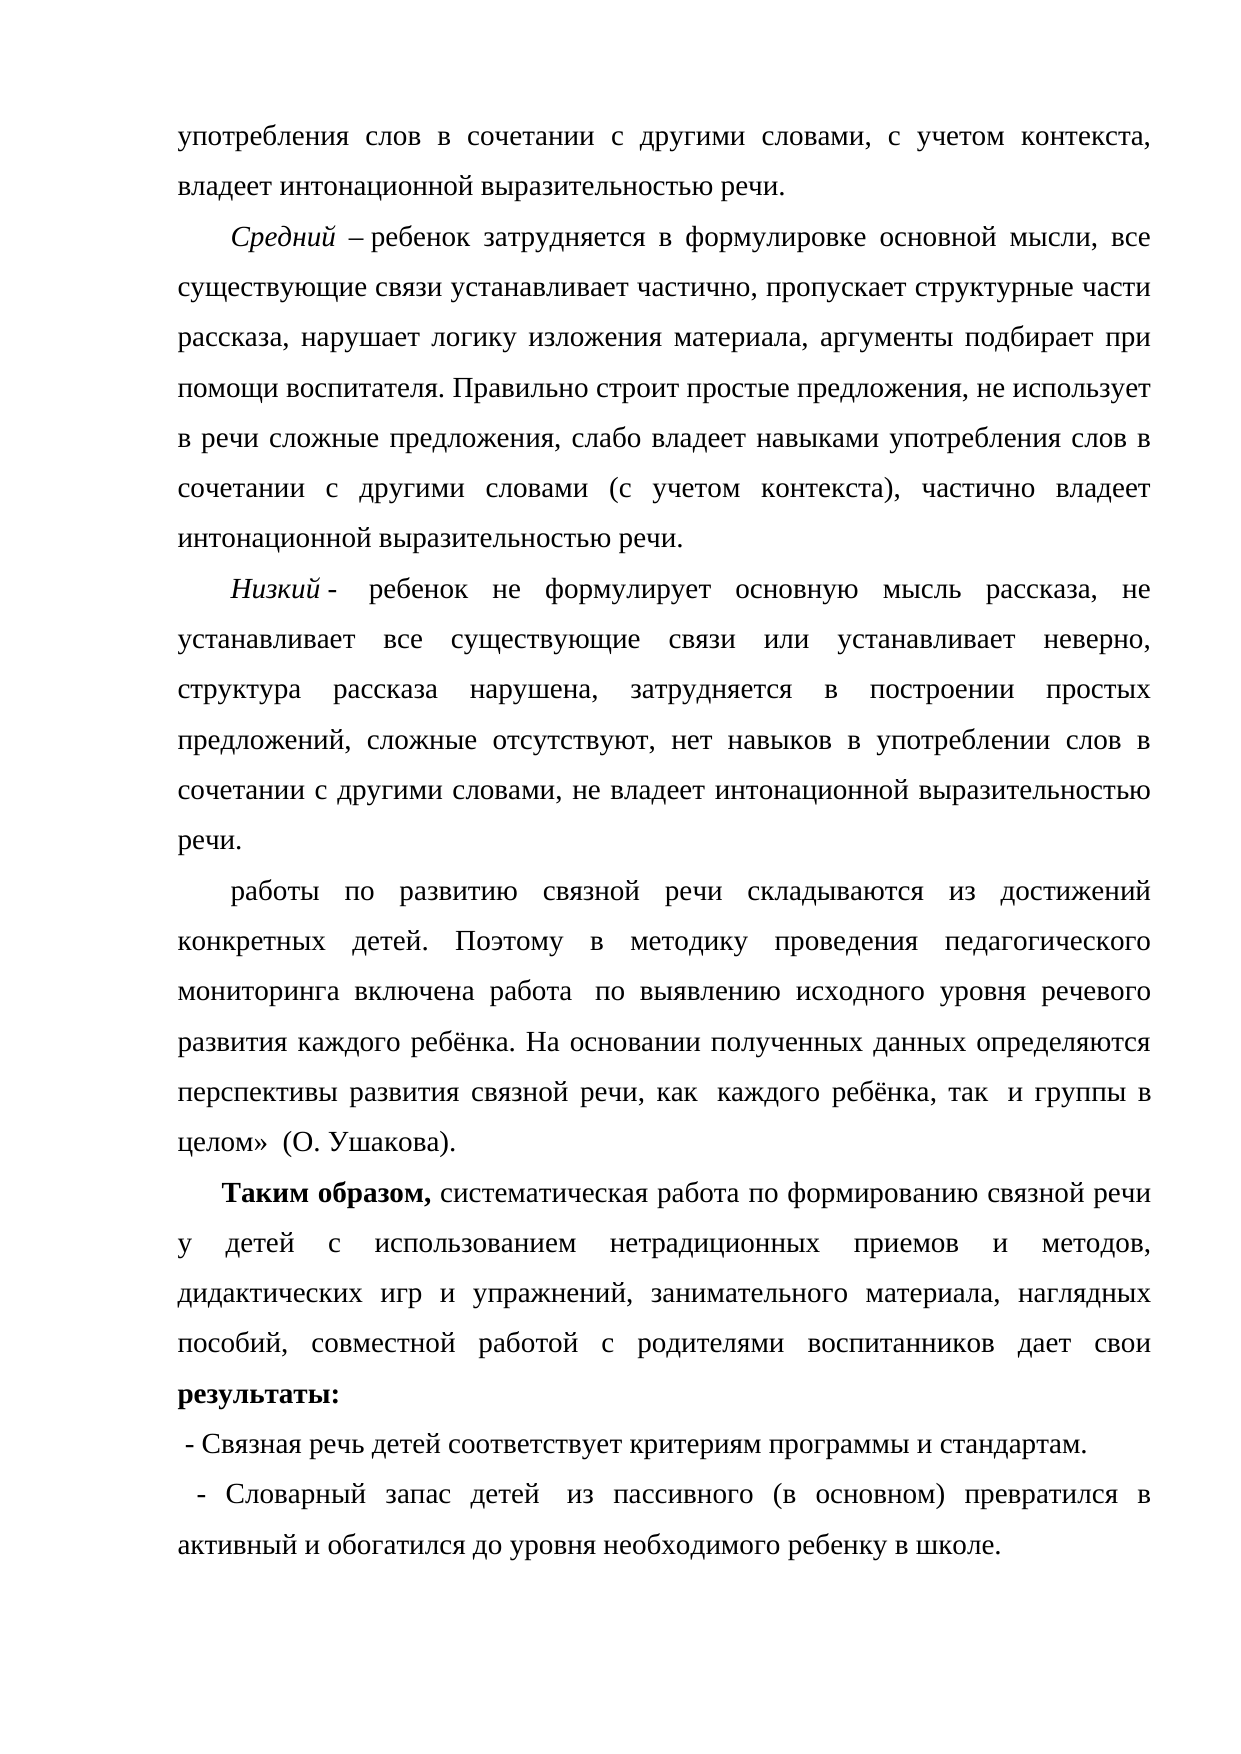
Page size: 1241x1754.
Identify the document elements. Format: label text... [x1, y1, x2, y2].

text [177, 118, 1152, 202]
text - Связная речь детей соответствует критериям программы и стандартам. [177, 1426, 1152, 1460]
text Низкий - ребенок не формулирует основную мысль рассказа, не устанавливает все существующие связи или устанавливает неверно, структура рассказа нарушена, затрудняется в построении простых предложений, сложные отсутствуют, нет навыков в употреблении слов в сочетании с другими словами, не владеет интонационной выразительностью речи. [177, 571, 1152, 856]
text работы по развитию связной речи складываются из достижений конкретных детей. Поэтому в методику проведения педагогического мониторинга включена работа по выявлению исходного уровня речевого развития каждого ребёнка. На основании полученных данных определяются перспективы развития связной речи, как каждого ребёнка, так и группы в целом» (О. Ушакова). [177, 873, 1152, 1158]
text Таким образом, систематическая работа по формированию связной речи у детей с использованием нетрадиционных приемов и методов, дидактических игр и упражнений, занимательного материала, наглядных пособий, совместной работой с родителями воспитанников дает свои результаты: [177, 1175, 1152, 1409]
text - Словарный запас детей из пассивного (в основном) превратился в активный и обогатился до уровня необходимого ребенку в школе. [177, 1477, 1152, 1560]
text Средний – ребенок затрудняется в формулировке основной мысли, все существующие связи устанавливает частично, пропускает структурные части рассказа, нарушает логику изложения материала, аргументы подбирает при помощи воспитателя. Правильно строит простые предложения, не использует в речи сложные предложения, слабо владеет навыками употребления слов в сочетании с другими словами (с учетом контекста), частично владеет интонационной выразительностью речи. [177, 219, 1152, 554]
